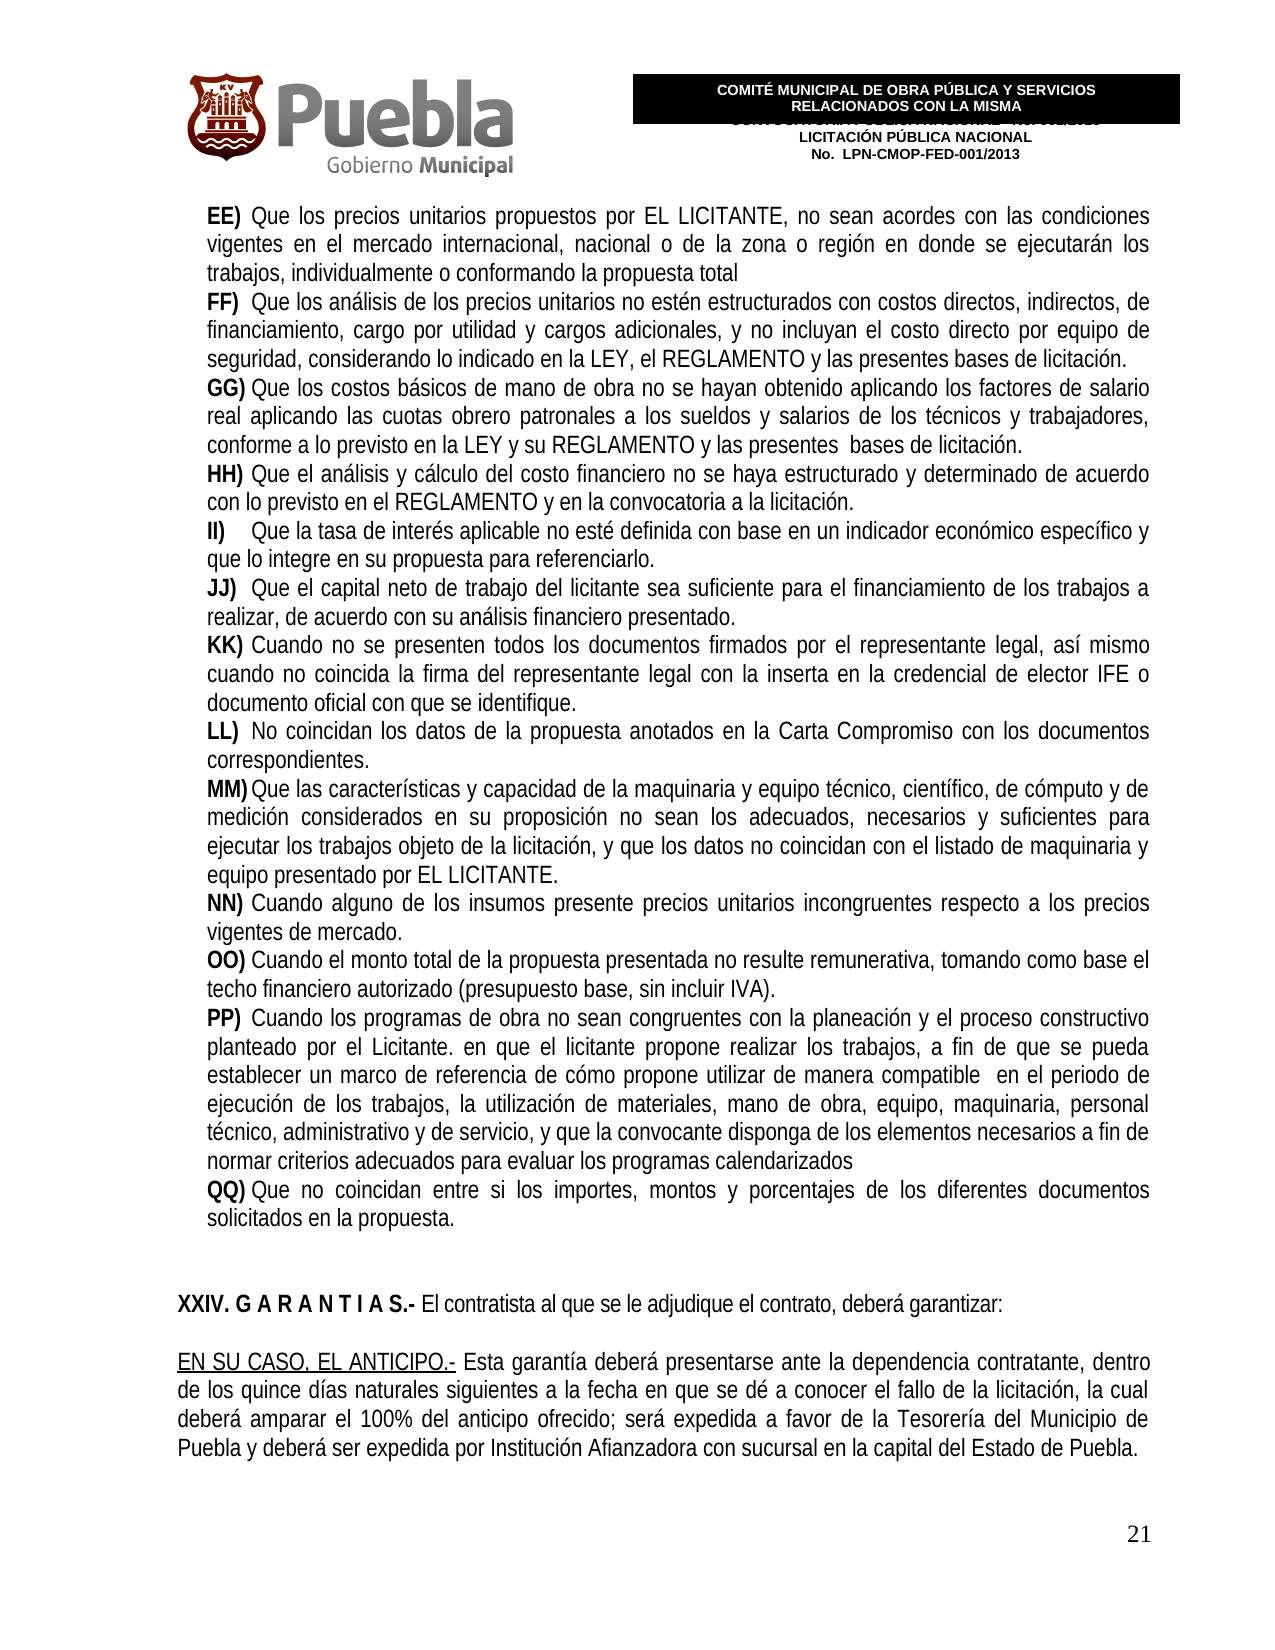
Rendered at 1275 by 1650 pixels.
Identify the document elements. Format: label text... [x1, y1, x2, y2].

list Cuando alguno de los insumos presente precios unitarios incongruentes respecto a los precios vigentes de mercado. [207, 888, 1152, 946]
text XXIV. G A R A N T I A S.- El contratista al que se le adjudique el contrato, deberá garantizar: [177, 1289, 1164, 1318]
list Que los costos básicos de mano de obra no se hayan obtenido aplicando los factores de salario real aplicando las cuotas obrero patronales a los sueldos y salarios de los técnicos y trabajadores, conforme a lo previsto en la LEY y su REGLAMENTO y las presentes bases de licitación. [207, 373, 1152, 458]
list Que los análisis de los precios unitarios no estén estructurados con costos directos, indirectos, de financiamiento, cargo por utilidad y cargos adicionales, y no incluyan el costo directo por equipo de seguridad, considerando lo indicado en la LEY, el REGLAMENTO y las presentes bases de licitación. [207, 287, 1152, 373]
list No coincidan los datos de la propuesta anotados en la Carta Compromiso con los documentos correspondientes. [207, 716, 1152, 774]
list Cuando los programas de obra no sean congruentes con la planeación y el proceso constructivo planteado por el Licitante. en que el licitante propone realizar los trabajos, a fin de que se pueda establecer un marco de referencia de cómo propone utilizar de manera compatible en el periodo de ejecución de los trabajos, la utilización de materiales, mano de obra, equipo, maquinaria, personal técnico, administrativo y de servicio, y que la convocante disponga de los elementos necesarios a fin de normar criterios adecuados para evaluar los programas calendarizados [207, 1003, 1152, 1175]
list Que no coincidan entre si los importes, montos y porcentajes de los diferentes documentos solicitados en la propuesta. [207, 1175, 1152, 1232]
text EN SU CASO, EL ANTICIPO.- Esta garantía deberá presentarse ante la dependencia contratante, dentro de los quince días naturales siguientes a la fecha en que se dé a conocer el fallo de la licitación, la cual deberá amparar el 100% del anticipo ofrecido; será expedida a favor de la Tesorería del Municipio de Puebla y deberá ser expedida por Institución Afianzadora con sucursal en la capital del Estado de Puebla. [177, 1347, 1152, 1461]
list Que el capital neto de trabajo del licitante sea suficiente para el financiamiento de los trabajos a realizar, de acuerdo con su análisis financiero presentado. [207, 573, 1152, 630]
list Cuando el monto total de la propuesta presentada no resulte remunerativa, tomando como base el techo financiero autorizado (presupuesto base, sin incluir IVA). [207, 946, 1152, 1003]
list Que las características y capacidad de la maquinaria y equipo técnico, científico, de cómputo y de medición considerados en su proposición no sean los adecuados, necesarios y suficientes para ejecutar los trabajos objeto de la licitación, y que los datos no coincidan con el listado de maquinaria y equipo presentado por EL LICITANTE. [207, 774, 1152, 888]
list Que los precios unitarios propuestos por EL LICITANTE, no sean acordes con las condiciones vigentes en el mercado internacional, nacional o de la zona o región en donde se ejecutarán los trabajos, individualmente o conformando la propuesta total [207, 201, 1152, 287]
picture [187, 73, 513, 177]
list Que la tasa de interés aplicable no esté definida con base en un indicador económico específico y que lo integre en su propuesta para referenciarlo. [207, 516, 1152, 573]
list Que el análisis y cálculo del costo financiero no se haya estructurado y determinado de acuerdo con lo previsto en el REGLAMENTO y en la convocatoria a la licitación. [207, 458, 1152, 516]
list Cuando no se presenten todos los documentos firmados por el representante legal, así mismo cuando no coincida la firma del representante legal con la inserta en la credencial de elector IFE o documento oficial con que se identifique. [207, 630, 1152, 716]
